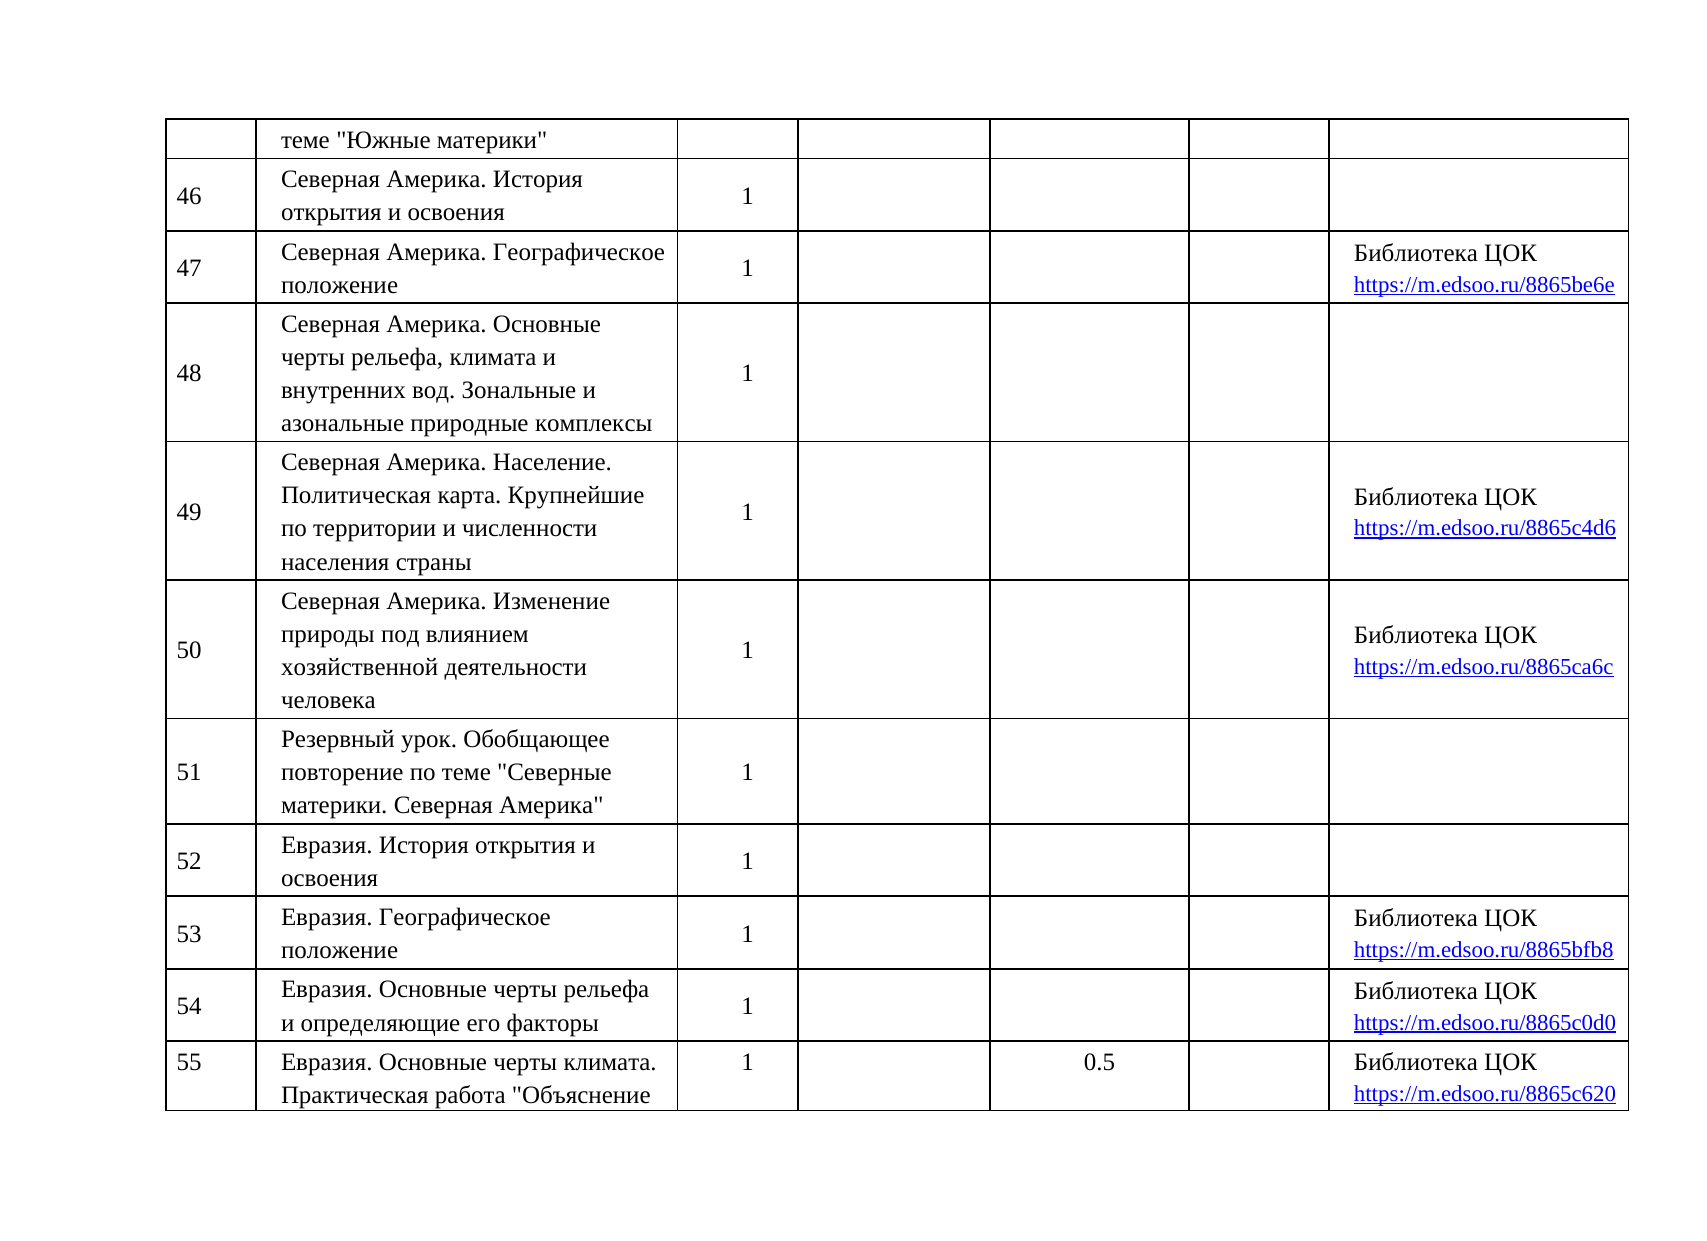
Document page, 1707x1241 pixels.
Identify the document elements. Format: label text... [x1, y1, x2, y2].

table_cell [991, 304, 1188, 441]
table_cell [257, 120, 677, 157]
table_cell 1 [678, 232, 797, 302]
table_cell [991, 825, 1188, 895]
table_cell [799, 304, 989, 441]
table_cell [799, 442, 989, 579]
table_cell Евразия. Географическое положение [257, 897, 677, 968]
table_cell 52 [167, 825, 255, 895]
table_cell 45 [167, 120, 255, 157]
table_cell [991, 581, 1188, 718]
table_cell 1 [678, 970, 797, 1040]
table_cell 1 [678, 719, 797, 823]
table_cell 50 [167, 581, 255, 718]
table_cell [799, 719, 989, 823]
table_cell Северная Америка. Изменение природы под влиянием хозяйственной деятельности человека [257, 581, 677, 718]
table_cell Евразия. Основные черты рельефа и определяющие его факторы [257, 970, 677, 1040]
table_cell 53 [167, 897, 255, 968]
table_cell 54 [167, 970, 255, 1040]
table_cell [1190, 159, 1328, 230]
table_cell [991, 159, 1188, 230]
table_cell 1 [799, 120, 989, 157]
table_cell [1190, 970, 1328, 1040]
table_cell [1330, 120, 1628, 157]
table_cell 1 [678, 897, 797, 968]
table_cell Евразия. История открытия и освоения [257, 825, 677, 895]
table_cell 47 [167, 232, 255, 302]
table_cell Северная Америка. Основные черты рельефа, климата и внутренних вод. Зональные и азональные природные комплексы [257, 304, 677, 441]
table_cell Библиотека ЦОК https://m.edsoo.ru/8865c0d0 [1330, 970, 1628, 1040]
table_cell [991, 442, 1188, 579]
table_cell Северная Америка. Географическое положение [257, 232, 677, 302]
table_cell [1190, 120, 1328, 157]
table_cell [991, 120, 1188, 157]
table_cell 51 [167, 719, 255, 823]
table_cell [991, 232, 1188, 302]
table_cell [1190, 232, 1328, 302]
table_cell [1330, 719, 1628, 823]
table_cell Резервный урок. Обобщающее повторение по теме "Северные материки. Северная Америка" [257, 719, 677, 823]
table_cell 48 [167, 304, 255, 441]
table_cell [991, 719, 1188, 823]
table_cell [1190, 581, 1328, 718]
table_cell [1190, 825, 1328, 895]
table_cell 1 [678, 159, 797, 230]
table_cell [991, 897, 1188, 968]
table_cell 55 [167, 1042, 255, 1110]
table_cell 1 [678, 120, 797, 157]
table_cell 1 [678, 581, 797, 718]
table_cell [1330, 1042, 1628, 1110]
table_cell [1190, 1042, 1328, 1110]
table_cell [799, 897, 989, 968]
table_cell [799, 159, 989, 230]
table_cell [1330, 159, 1628, 230]
table_cell 1 [678, 304, 797, 441]
table_cell 1 [678, 825, 797, 895]
table_cell [1330, 304, 1628, 441]
table_cell [799, 232, 989, 302]
table_cell 1 [678, 1042, 797, 1110]
table_cell [799, 581, 989, 718]
table_cell [799, 1042, 989, 1110]
table_cell Библиотека ЦОК https://m.edsoo.ru/8865be6e [1330, 232, 1628, 302]
table_cell [799, 825, 989, 895]
table_cell [1190, 897, 1328, 968]
table_cell 46 [167, 159, 255, 230]
table_cell Библиотека ЦОК https://m.edsoo.ru/8865ca6c [1330, 581, 1628, 718]
table_cell [1190, 719, 1328, 823]
table_cell [1190, 442, 1328, 579]
table_cell Северная Америка. Население. Политическая карта. Крупнейшие по территории и численности населения страны [257, 442, 677, 579]
table_cell [1330, 825, 1628, 895]
table_cell 0.5 [991, 1042, 1188, 1110]
table_cell [799, 970, 989, 1040]
table_cell 1 [678, 442, 797, 579]
table_cell Библиотека ЦОК https://m.edsoo.ru/8865bfb8 [1330, 897, 1628, 968]
table_cell [1190, 304, 1328, 441]
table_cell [257, 1042, 677, 1110]
table_cell 49 [167, 442, 255, 579]
table_cell [991, 970, 1188, 1040]
table_cell Северная Америка. История открытия и освоения [257, 159, 677, 230]
table_cell Библиотека ЦОК https://m.edsoo.ru/8865c4d6 [1330, 442, 1628, 579]
